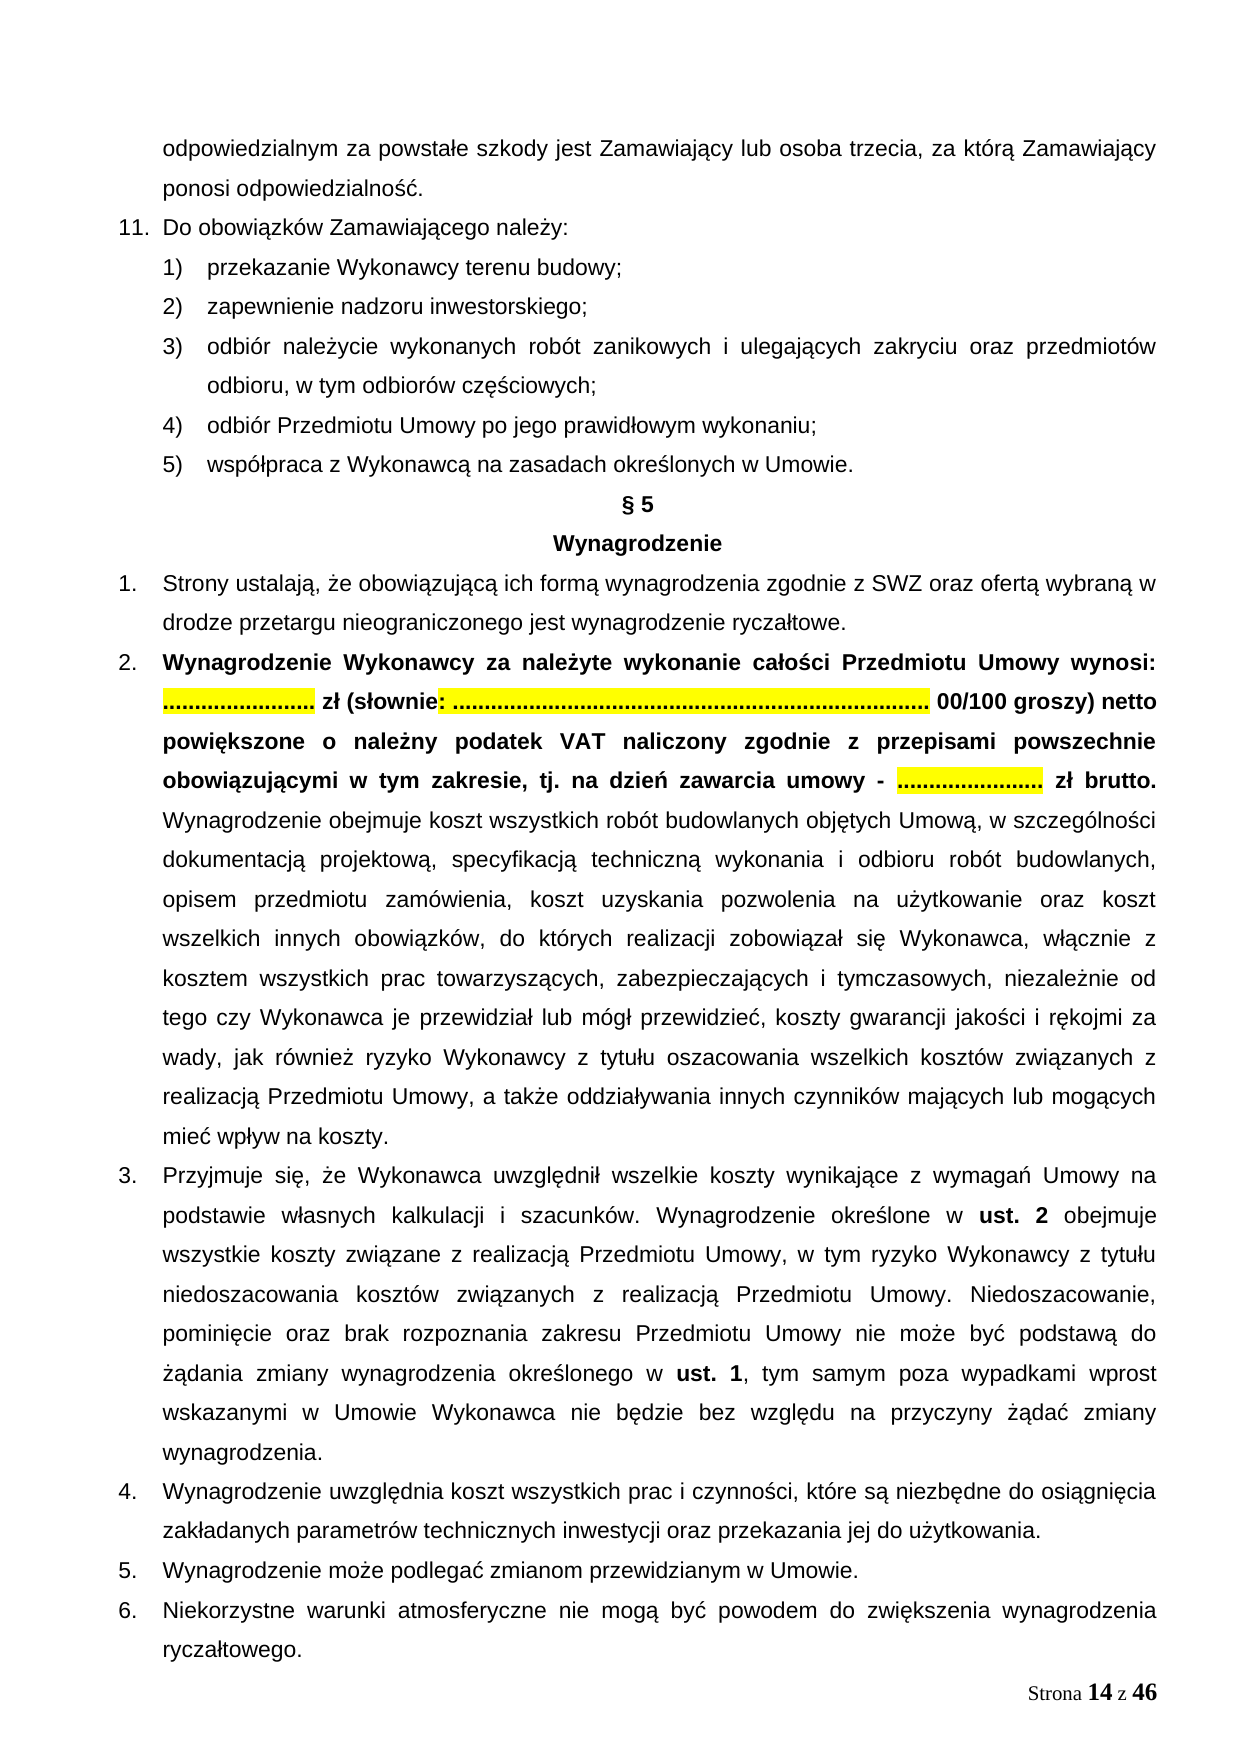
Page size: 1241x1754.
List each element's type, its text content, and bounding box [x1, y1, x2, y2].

list przekazanie Wykonawcy terenu budowy; [162, 254, 1157, 280]
list Niekorzystne warunki atmosferyczne nie mogą być powodem do zwiększenia wynagrodzenia ryczałtowego. [118, 1597, 1157, 1662]
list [118, 135, 1157, 201]
list Wynagrodzenie Wykonawcy za należyte wykonanie całości Przedmiotu Umowy wynosi: ........................ zł (słownie: ........................................................................... 00/100 groszy) netto powiększone o należny podatek VAT naliczony zgodnie z przepisami powszechnie obowiązującymi w tym zakresie, tj. na dzień zawarcia umowy - ....................... zł brutto. Wynagrodzenie obejmuje koszt wszystkich robót budowlanych objętych Umową, w szczególności dokumentacją projektową, specyfikacją techniczną wykonania i odbioru robót budowlanych, opisem przedmiotu zamówienia, koszt uzyskania pozwolenia na użytkowanie oraz koszt wszelkich innych obowiązków, do których realizacji zobowiązał się Wykonawca, włącznie z kosztem wszystkich prac towarzyszących, zabezpieczających i tymczasowych, niezależnie od tego czy Wykonawca je przewidział lub mógł przewidzieć, koszty gwarancji jakości i rękojmi za wady, jak również ryzyko Wykonawcy z tytułu oszacowania wszelkich kosztów związanych z realizacją Przedmiotu Umowy, a także oddziaływania innych czynników mających lub mogących mieć wpływ na koszty. [118, 649, 1157, 1149]
list Strony ustalają, że obowiązującą ich formą wynagrodzenia zgodnie z SWZ oraz ofertą wybraną w drodze przetargu nieograniczonego jest wynagrodzenie ryczałtowe. [118, 570, 1157, 636]
text Wynagrodzenie [118, 530, 1157, 557]
list odbiór należycie wykonanych robót zanikowych i ulegających zakryciu oraz przedmiotów odbioru, w tym odbiorów częściowych; [162, 333, 1157, 399]
list współpraca z Wykonawcą na zasadach określonych w Umowie. [162, 451, 1157, 478]
list Przyjmuje się, że Wykonawca uwzględnił wszelkie koszty wynikające z wymagań Umowy na podstawie własnych kalkulacji i szacunków. Wynagrodzenie określone w ust. 2 obejmuje wszystkie koszty związane z realizacją Przedmiotu Umowy, w tym ryzyko Wykonawcy z tytułu niedoszacowania kosztów związanych z realizacją Przedmiotu Umowy. Niedoszacowanie, pominięcie oraz brak rozpoznania zakresu Przedmiotu Umowy nie może być podstawą do żądania zmiany wynagrodzenia określonego w ust. 1, tym samym poza wypadkami wprost wskazanymi w Umowie Wykonawca nie będzie bez względu na przyczyny żądać zmiany wynagrodzenia. [118, 1162, 1157, 1465]
list zapewnienie nadzoru inwestorskiego; [162, 293, 1157, 320]
list Wynagrodzenie uwzględnia koszt wszystkich prac i czynności, które są niezbędne do osiągnięcia zakładanych parametrów technicznych inwestycji oraz przekazania jej do użytkowania. [118, 1478, 1157, 1544]
list Wynagrodzenie może podlegać zmianom przewidzianym w Umowie. [118, 1557, 1157, 1583]
list Do obowiązków Zamawiającego należy: [118, 214, 1157, 241]
list odbiór Przedmiotu Umowy po jego prawidłowym wykonaniu; [162, 412, 1157, 438]
text § 5 [118, 491, 1157, 517]
